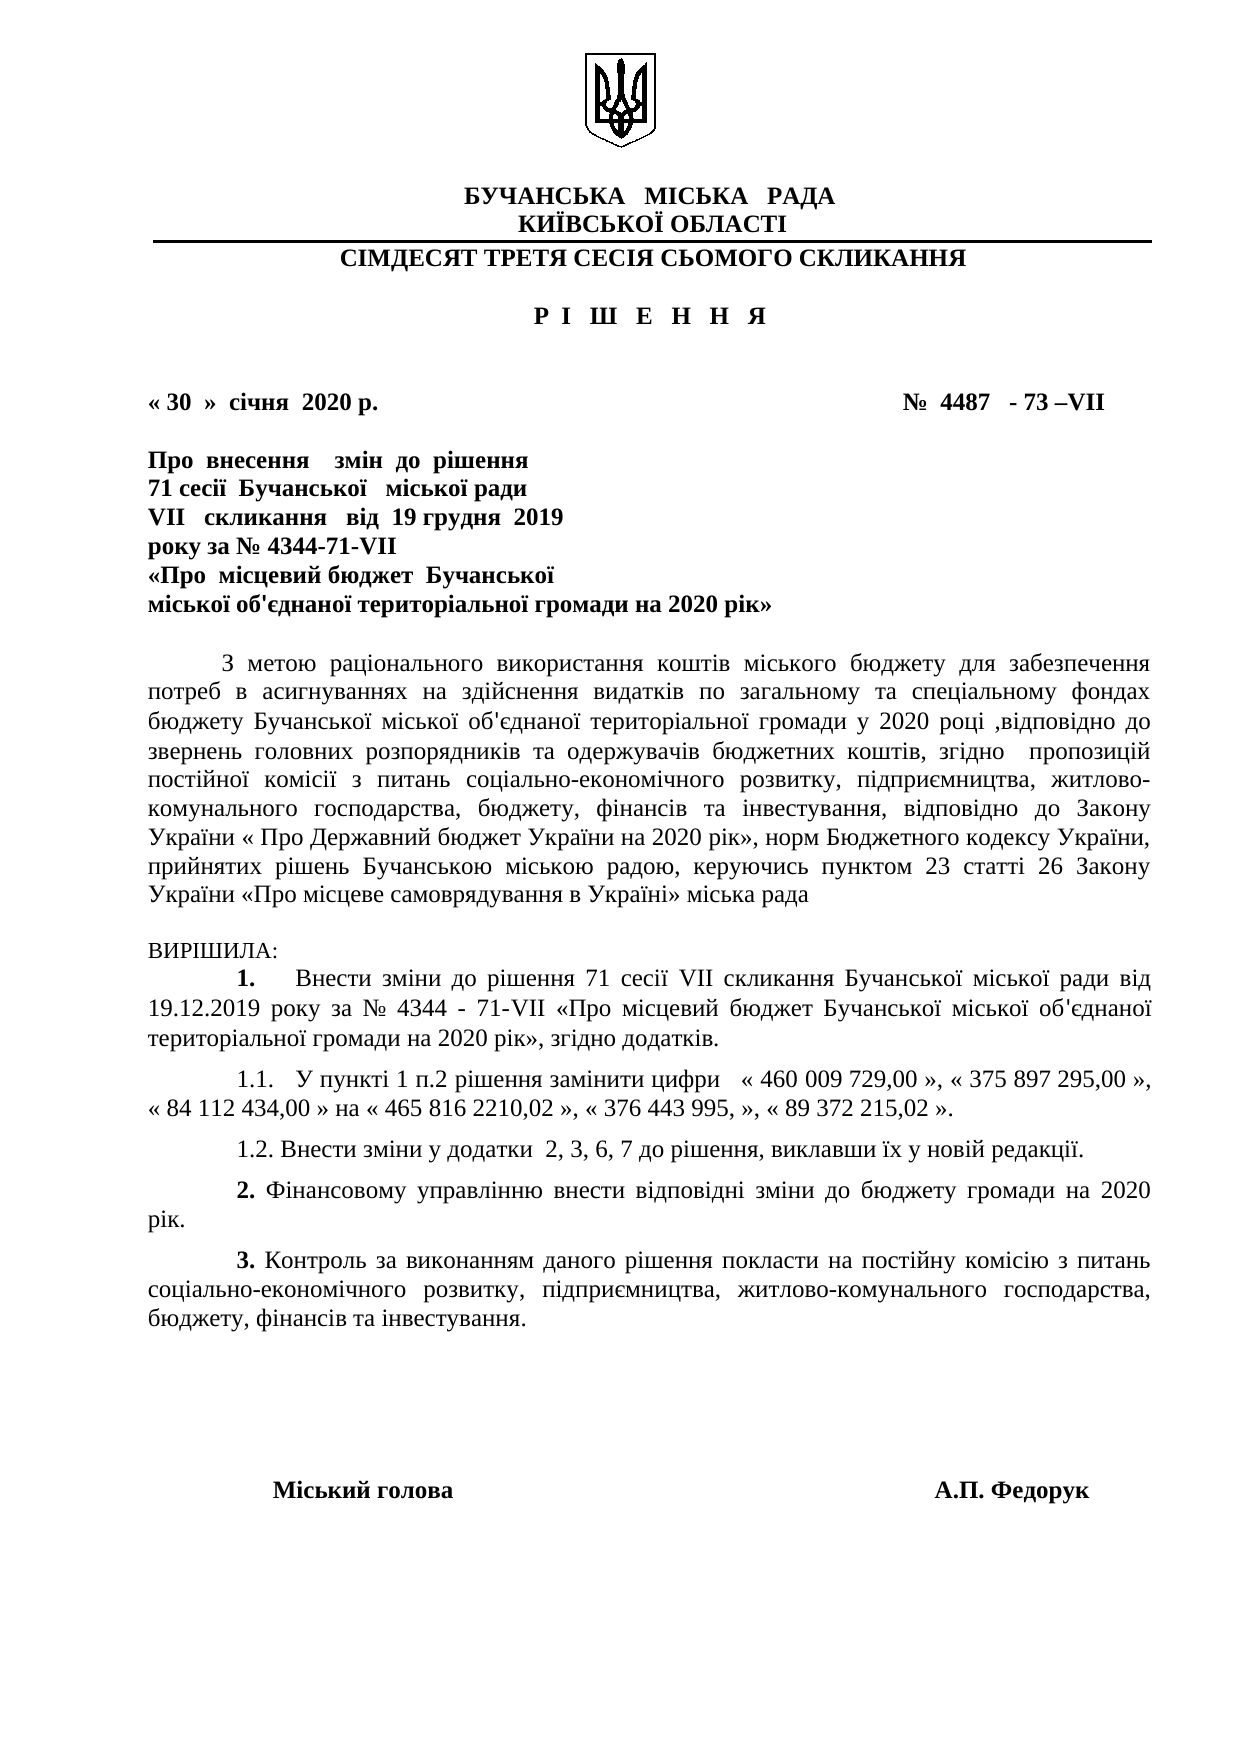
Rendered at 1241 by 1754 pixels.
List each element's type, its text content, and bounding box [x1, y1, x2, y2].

list Внести зміни до рішення 71 сесії VІI скликання Бучанської міської ради від 19.12.2019 року за № 4344 - 71-VІI «Про місцевий бюджет Бучанської міської об'єднаної територіальної громади на 2020 рік», згідно додатків. [148, 963, 1152, 1051]
text 2. Фінансовому управлінню внести відповідні зміни до бюджету громади на 2020 рік. [148, 1175, 1152, 1233]
subtitle « 30 » січня 2020 р. № 4487 - 73 –VІI [148, 387, 1152, 416]
text року за № 4344-71-VII [148, 531, 1152, 560]
text 1.2. Внести зміни у додатки 2, 3, 6, 7 до рішення, виклавши їх у новій редакції. [148, 1134, 1152, 1163]
text міської об'єднаної територіальної громади на 2020 рік» [148, 588, 1152, 619]
text Про внесення змін до рішення [148, 445, 1152, 473]
text БУЧАНСЬКА МІСЬКА РАДА [148, 181, 1152, 209]
subtitle Р І Ш Е Н Н Я [148, 301, 1152, 330]
text Міський голова А.П. Федорук [148, 1475, 1152, 1504]
text 3. Контроль за виконанням даного рішення покласти на постійну комісію з питань соціально-економічного розвитку, підприємництва, житлово-комунального господарства, бюджету, фінансів та інвестування. [148, 1245, 1152, 1331]
subtitle КИЇВСЬКОЇ ОБЛАСТІ [153, 209, 1152, 240]
text «Про місцевий бюджет Бучанської [148, 560, 1152, 588]
list У пункті 1 п.2 рішення замінити цифри « 460 009 729,00 », « 375 897 295,00 », « 84 112 434,00 » на « 465 816 2210,02 », « 376 443 995, », « 89 372 215,02 ». [148, 1064, 1152, 1121]
text VІI скликання від 19 грудня 2019 [148, 502, 1152, 531]
text ВИРІШИЛА: [148, 937, 1152, 963]
text З метою раціонального використання коштів міського бюджету для забезпечення потреб в асигнуваннях на здійснення видатків по загальному та спеціальному фондах бюджету Бучанської міської об'єднаної територіальної громади у 2020 році ,відповідно до звернень головних розпорядників та одержувачів бюджетних коштів, згідно пропозицій постійної комісії з питань соціально-економічного розвитку, підприємництва, житлово-комунального господарства, бюджету, фінансів та інвестування, відповідно до Закону України « Про Державний бюджет України на 2020 рік», норм Бюджетного кодексу України, прийнятих рішень Бучанською міською радою, керуючись пунктом 23 статті 26 Закону України «Про місцеве самоврядування в Україні» міська рада [148, 648, 1152, 908]
text СІМДЕСЯТ ТРЕТЯ СЕСІЯ СЬОМОГО СКЛИКАННЯ [148, 243, 1152, 272]
text 71 сесії Бучанської міської ради [148, 473, 1152, 502]
